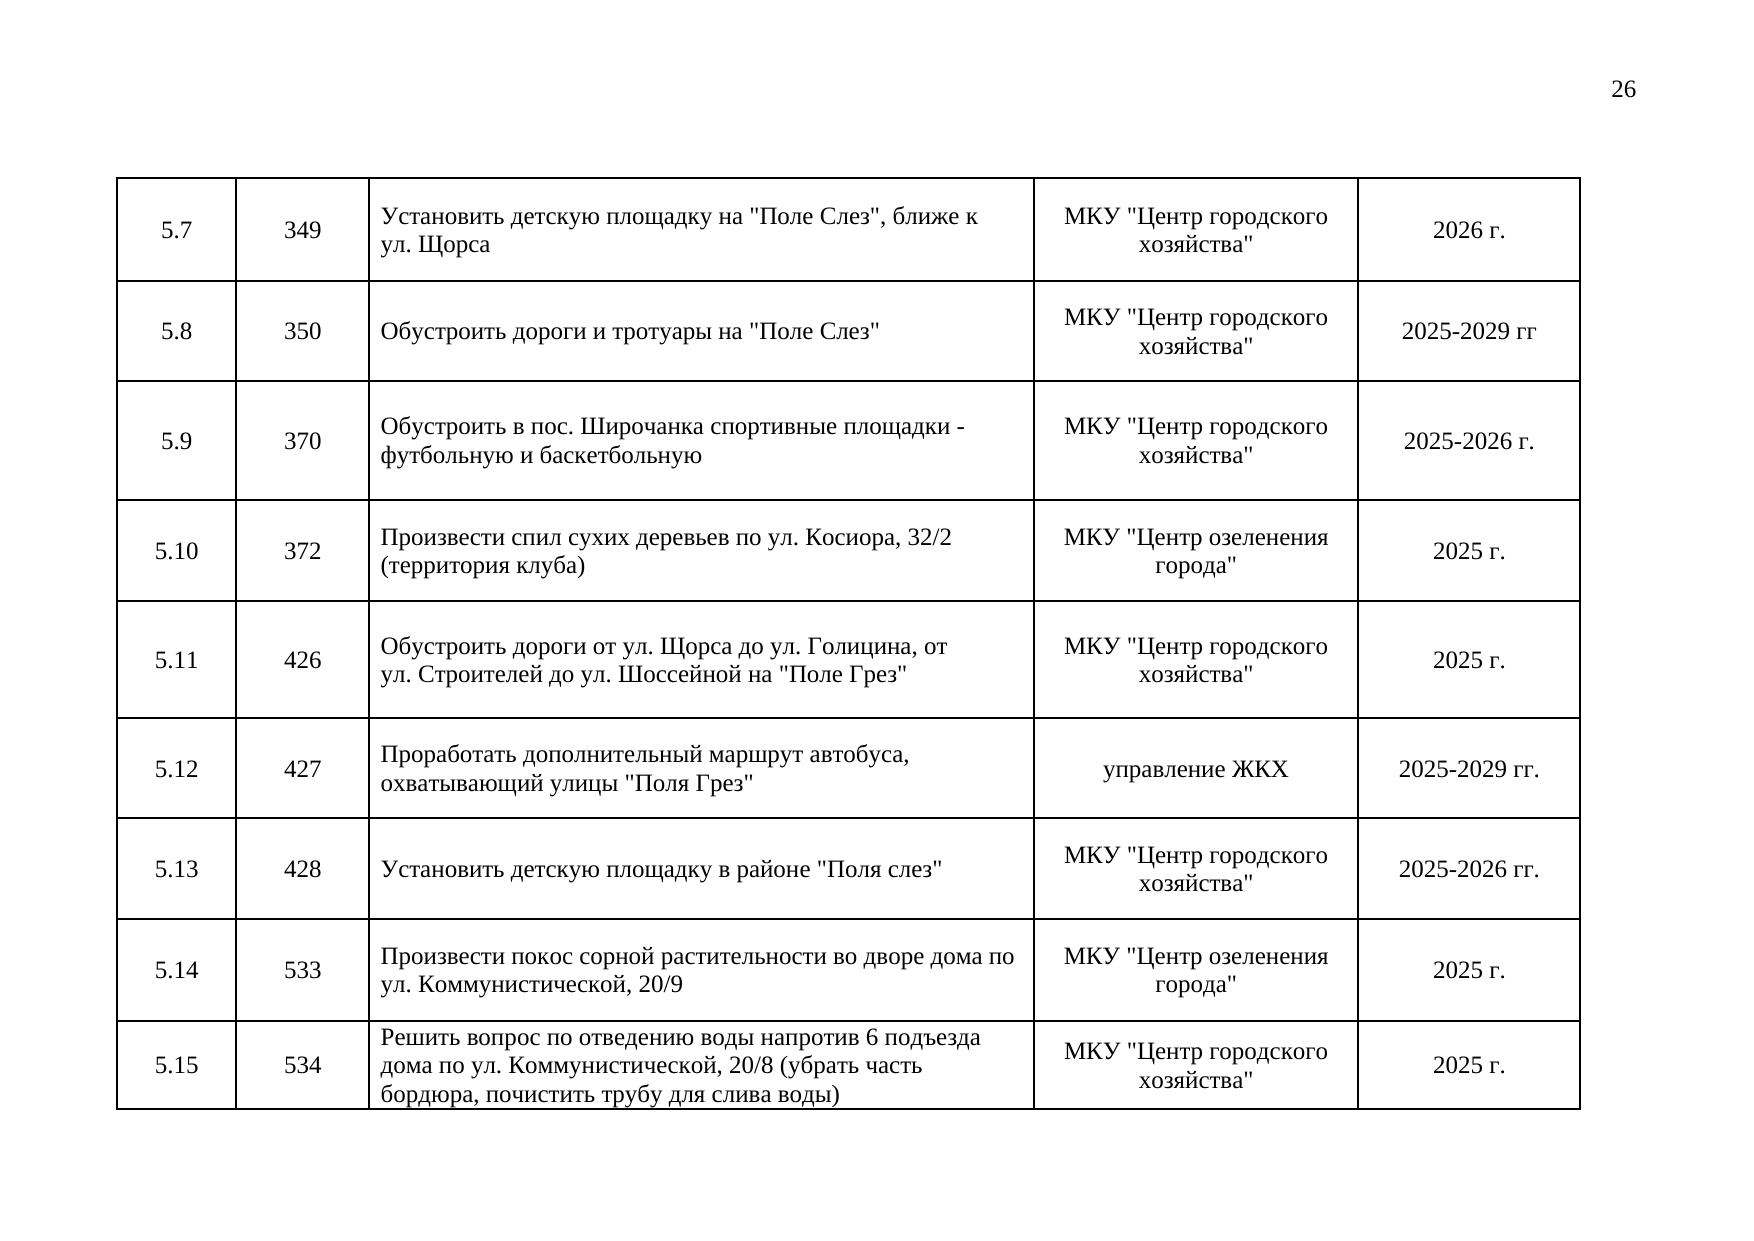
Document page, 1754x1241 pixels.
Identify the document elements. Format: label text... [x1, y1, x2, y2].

table_cell 427 [237, 719, 368, 817]
table_cell 5.11 [118, 602, 235, 717]
table_cell 5.7 [118, 179, 235, 280]
table_cell 5.8 [118, 282, 235, 380]
table_cell МКУ "Центр городского хозяйства" [1035, 282, 1357, 380]
table_cell МКУ "Центр озеленения города" [1035, 501, 1357, 600]
table_cell 534 [237, 1022, 368, 1108]
table_cell 533 [237, 920, 368, 1019]
table_cell 428 [237, 819, 368, 918]
table_cell 5.14 [118, 920, 235, 1019]
table_cell Обустроить дороги от ул. Щорса до ул. Голицина, от ул. Строителей до ул. Шоссейной на "Поле Грез" [370, 602, 1033, 717]
table_cell 2025-2029 гг. [1359, 719, 1579, 817]
table_cell Установить детскую площадку в районе "Поля слез" [370, 819, 1033, 918]
table_cell 5.9 [118, 382, 235, 498]
table_cell 2025 г. [1359, 1022, 1579, 1108]
table_cell МКУ "Центр озеленения города" [1035, 920, 1357, 1019]
table_cell Обустроить дороги и тротуары на "Поле Слез" [370, 282, 1033, 380]
table_cell МКУ "Центр городского хозяйства" [1035, 602, 1357, 717]
table_cell 5.10 [118, 501, 235, 600]
table_cell МКУ "Центр городского хозяйства" [1035, 382, 1357, 498]
table_cell 370 [237, 382, 368, 498]
table_cell МКУ "Центр городского хозяйства" [1035, 819, 1357, 918]
table_cell 5.13 [118, 819, 235, 918]
table_cell МКУ "Центр городского хозяйства" [1035, 1022, 1357, 1108]
table_cell 349 [237, 179, 368, 280]
table_cell Произвести спил сухих деревьев по ул. Косиора, 32/2 (территория клуба) [370, 501, 1033, 600]
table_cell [1035, 179, 1357, 280]
table_cell 2025-2026 г. [1359, 382, 1579, 498]
table_cell 426 [237, 602, 368, 717]
table_cell 2025 г. [1359, 920, 1579, 1019]
table_cell Проработать дополнительный маршрут автобуса, охватывающий улицы "Поля Грез" [370, 719, 1033, 817]
table_cell 2025 г. [1359, 501, 1579, 600]
table_cell 2025-2029 гг [1359, 282, 1579, 380]
table_cell Решить вопрос по отведению воды напротив 6 подъезда дома по ул. Коммунистической, 20/8 (убрать часть бордюра, почистить трубу для слива воды) [370, 1022, 1033, 1108]
table_cell Произвести покос сорной растительности во дворе дома по ул. Коммунистической, 20/9 [370, 920, 1033, 1019]
table_cell 2025-2026 гг. [1359, 819, 1579, 918]
table_cell Установить детскую площадку на "Поле Слез", ближе к ул. Щорса [370, 179, 1033, 280]
table_cell 350 [237, 282, 368, 380]
table_cell 372 [237, 501, 368, 600]
table_cell 5.12 [118, 719, 235, 817]
table_cell Обустроить в пос. Широчанка спортивные площадки - футбольную и баскетбольную [370, 382, 1033, 498]
table_cell управление ЖКХ [1035, 719, 1357, 817]
table_cell 2025 г. [1359, 602, 1579, 717]
table_cell 5.15 [118, 1022, 235, 1108]
table_cell 2026 г. [1359, 179, 1579, 280]
